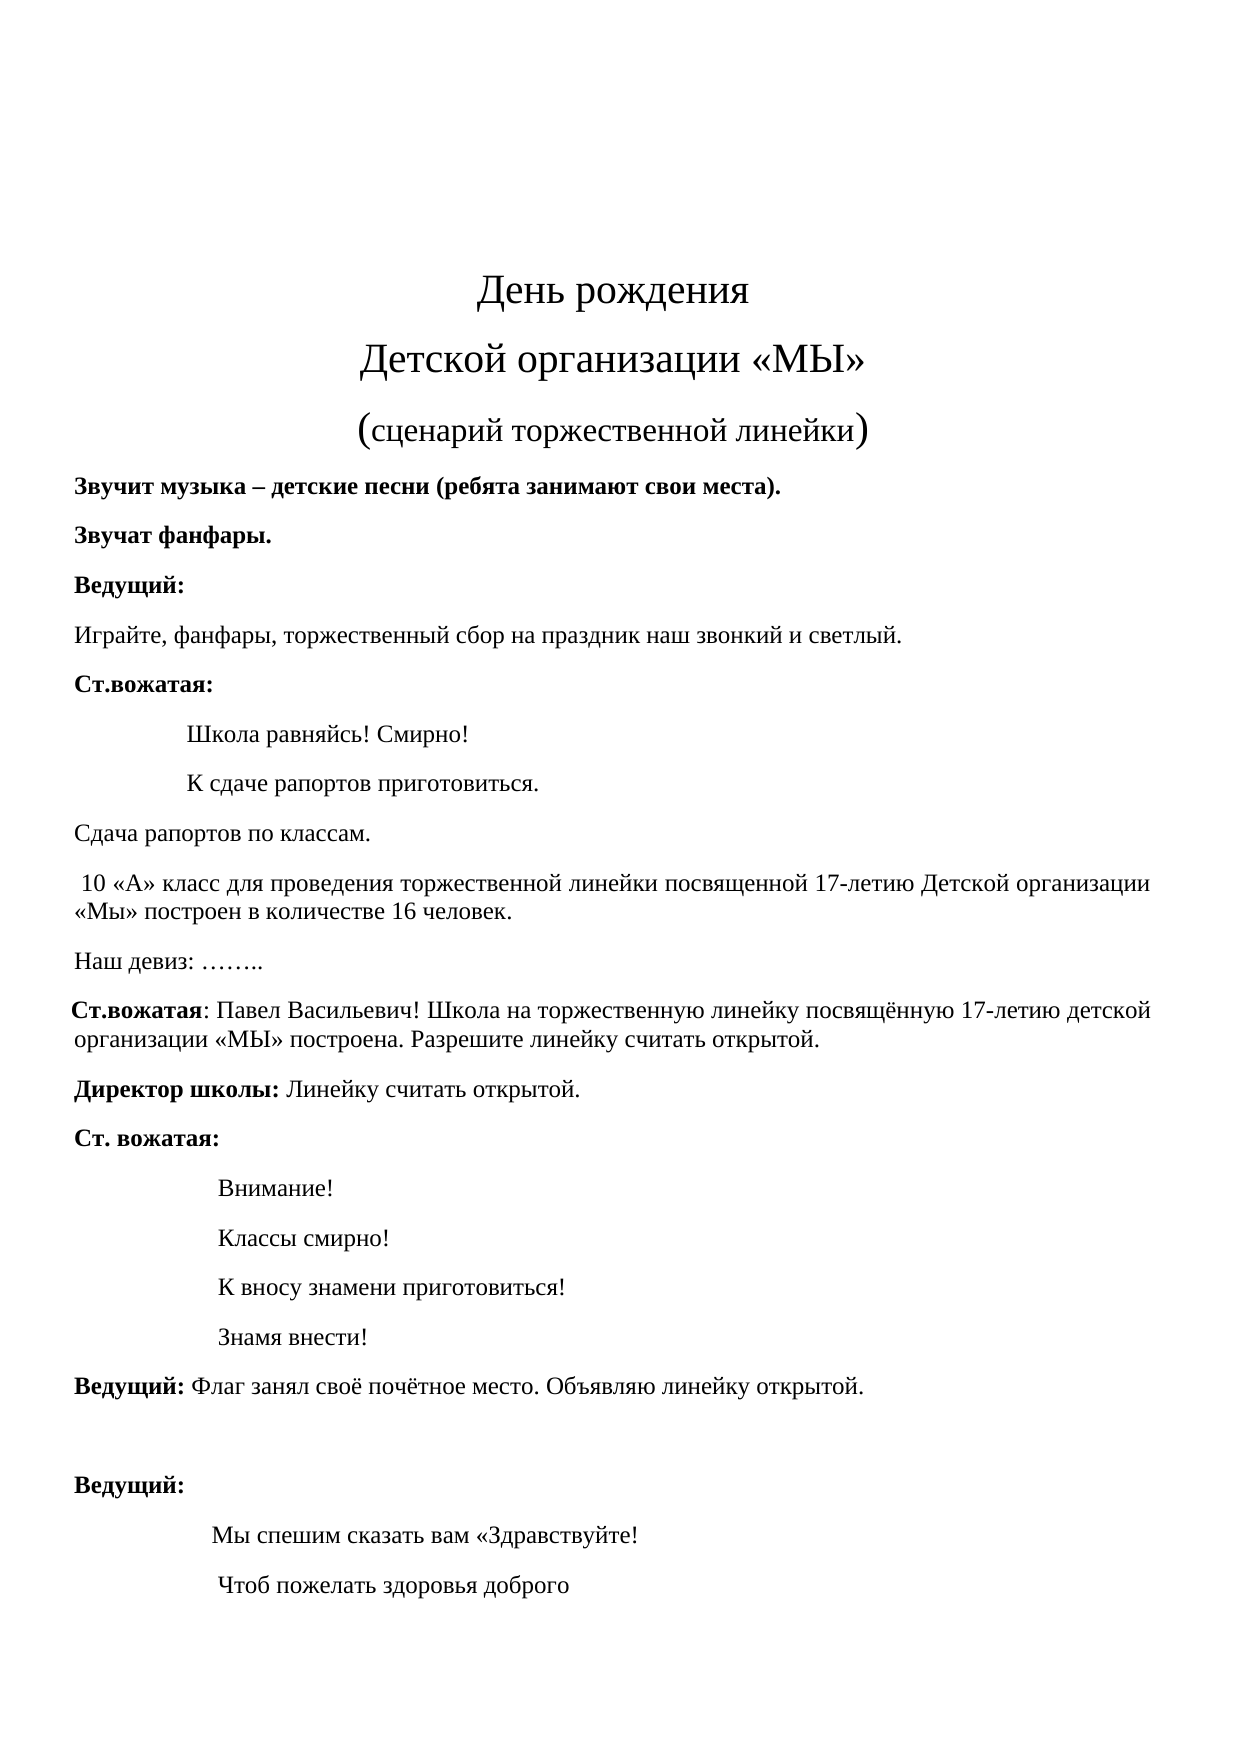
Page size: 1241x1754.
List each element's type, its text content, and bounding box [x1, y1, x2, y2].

text Играйте, фанфары, торжественный сбор на праздник наш звонкий и светлый. [74, 620, 1152, 648]
text День рождения [74, 265, 1152, 313]
text Ст.вожатая: [74, 669, 1152, 698]
text Чтоб пожелать здоровья доброго [74, 1570, 1152, 1598]
text Школа равняйсь! Смирно! [74, 719, 1152, 748]
text Ведущий: Флаг занял своё почётное место. Объявляю линейку открытой. [74, 1371, 1152, 1400]
text Мы спешим сказать вам «Здравствуйте! [74, 1520, 1152, 1549]
text Звучат фанфары. [74, 521, 1152, 549]
text Внимание! [74, 1173, 1152, 1202]
text Ст. вожатая: [74, 1123, 1152, 1152]
text Директор школы: Линейку считать открытой. [74, 1074, 1152, 1103]
text К вносу знамени приготовиться! [74, 1272, 1152, 1301]
text (сценарий торжественной линейки) [74, 402, 1152, 450]
text Ведущий: [74, 1471, 1152, 1499]
text Знамя внести! [74, 1322, 1152, 1351]
text Звучит музыка – детские песни (ребята занимают свои места). [74, 471, 1152, 500]
text Сдача рапортов по классам. [74, 818, 1152, 847]
text Детской организации «МЫ» [74, 333, 1152, 381]
text Ст.вожатая: Павел Васильевич! Школа на торжественную линейку посвящённую 17-летию детской организации «МЫ» построена. Разрешите линейку считать открытой. [0, 996, 1152, 1053]
text Классы смирно! [74, 1223, 1152, 1251]
text 10 «А» класс для проведения торжественной линейки посвященной 17-летию Детской организации «Мы» построен в количестве 16 человек. [74, 868, 1152, 925]
text К сдаче рапортов приготовиться. [74, 768, 1152, 797]
text Наш девиз: …….. [74, 946, 1152, 975]
text Ведущий: [74, 570, 1152, 599]
